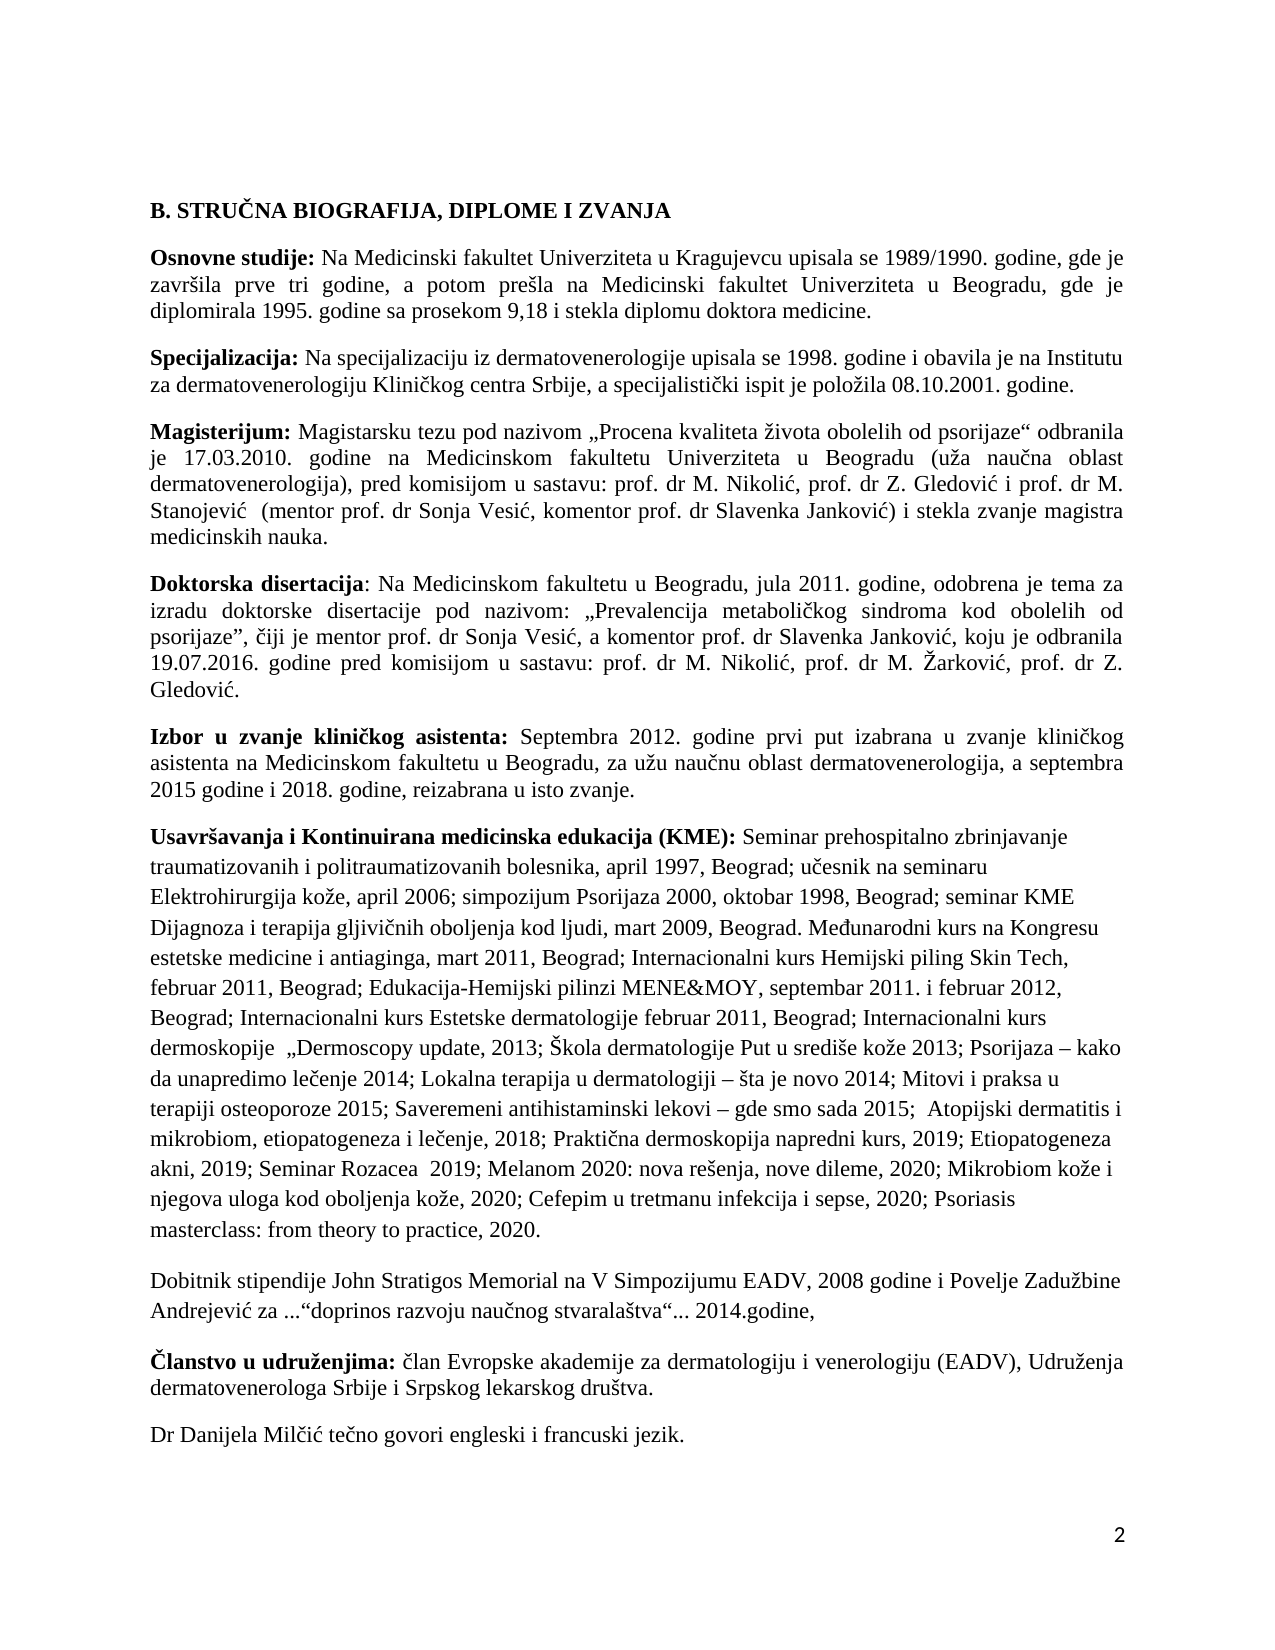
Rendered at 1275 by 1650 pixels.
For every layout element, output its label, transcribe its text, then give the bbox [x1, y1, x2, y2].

text Osnovne studije: Na Medicinski fakultet Univerziteta u Kragujevcu upisala se 1989/1990. godine, gde je završila prve tri godine, a potom prešla na Medicinski fakultet Univerziteta u Beogradu, gde je diplomirala 1995. godine sa prosekom 9,18 i stekla diplomu doktora medicine. [150, 244, 1125, 323]
text Usavršavanja i Kontinuirana medicinska edukacija (KME): Seminar prehospitalno zbrinjavanje traumatizovanih i politraumatizovanih bolesnika, april 1997, Beograd; učesnik na seminaru Elektrohirurgija kože, april 2006; simpozijum Psorijaza 2000, oktobar 1998, Beograd; seminar KME Dijagnoza i terapija gljivičnih oboljenja kod ljudi, mart 2009, Beograd. Međunarodni kurs na Kongresu estetske medicine i antiaginga, mart 2011, Beograd; Internacionalni kurs Hemijski piling Skin Tech, februar 2011, Beograd; Edukacija-Hemijski pilinzi MENE&MOY, septembar 2011. i februar 2012, Beograd; Internacionalni kurs Estetske dermatologije februar 2011, Beograd; Internacionalni kurs dermoskopije „Dermoscopy update, 2013; Škola dermatologije Put u središe kože 2013; Psorijaza – kako da unapredimo lečenje 2014; Lokalna terapija u dermatologiji – šta je novo 2014; Mitovi i praksa u terapiji osteoporoze 2015; Saveremeni antihistaminski lekovi – gde smo sada 2015; Atopijski dermatitis i mikrobiom, etiopatogeneza i lečenje, 2018; Praktična dermoskopija napredni kurs, 2019; Etiopatogeneza akni, 2019; Seminar Rozacea 2019; Melanom 2020: nova rešenja, nove dileme, 2020; Mikrobiom kože i njegova uloga kod oboljenja kože, 2020; Cefepim u tretmanu infekcija i sepse, 2020; Psoriasis masterclass: from theory to practice, 2020. [150, 823, 1125, 1242]
text Izbor u zvanje kliničkog asistenta: Septembra 2012. godine prvi put izabrana u zvanje kliničkog asistenta na Medicinskom fakultetu u Beogradu, za užu naučnu oblast dermatovenerologija, a septembra 2015 godine i 2018. godine, reizabrana u isto zvanje. [150, 723, 1125, 802]
text Dr Danijela Milčić tečno govori engleski i francuski jezik. [150, 1421, 1125, 1448]
text B. STRUČNA BIOGRAFIJA, DIPLOME I ZVANJA [150, 197, 1125, 223]
text Dobitnik stipendije John Stratigos Memorial na V Simpozijumu EADV, 2008 godine i Povelje Zadužbine Andrejević za ...“doprinos razvoju naučnog stvaralaštva“... 2014.godine, [150, 1267, 1125, 1323]
text Magisterijum: Magistarsku tezu pod nazivom „Procena kvaliteta života obolelih od psorijaze“ odbranila je 17.03.2010. godine na Medicinskom fakultetu Univerziteta u Beogradu (uža naučna oblast dermatovenerologija), pred komisijom u sastavu: prof. dr M. Nikolić, prof. dr Z. Gledović i prof. dr M. Stanojević (mentor prof. dr Sonja Vesić, komentor prof. dr Slavenka Janković) i stekla zvanje magistra medicinskih nauka. [150, 418, 1125, 549]
text Doktorska disertacija: Na Medicinskom fakultetu u Beogradu, jula 2011. godine, odobrena je tema za izradu doktorske disertacije pod nazivom: „Prevalencija metaboličkog sindroma kod obolelih od psorijaze”, čiji je mentor prof. dr Sonja Vesić, a komentor prof. dr Slavenka Janković, koju je odbranila 19.07.2016. godine pred komisijom u sastavu: prof. dr M. Nikolić, prof. dr M. Žarković, prof. dr Z. Gledović. [150, 570, 1125, 702]
text Članstvo u udruženjima: član Evropske akademije za dermatologiju i venerologiju (EADV), Udruženja dermatovenerologa Srbije i Srpskog lekarskog društva. [150, 1348, 1125, 1401]
text Specijalizacija: Na specijalizaciju iz dermatovenerologije upisala se 1998. godine i obavila je na Institutu za dermatovenerologiju Kliničkog centra Srbije, a specijalistički ispit je položila 08.10.2001. godine. [150, 344, 1125, 397]
